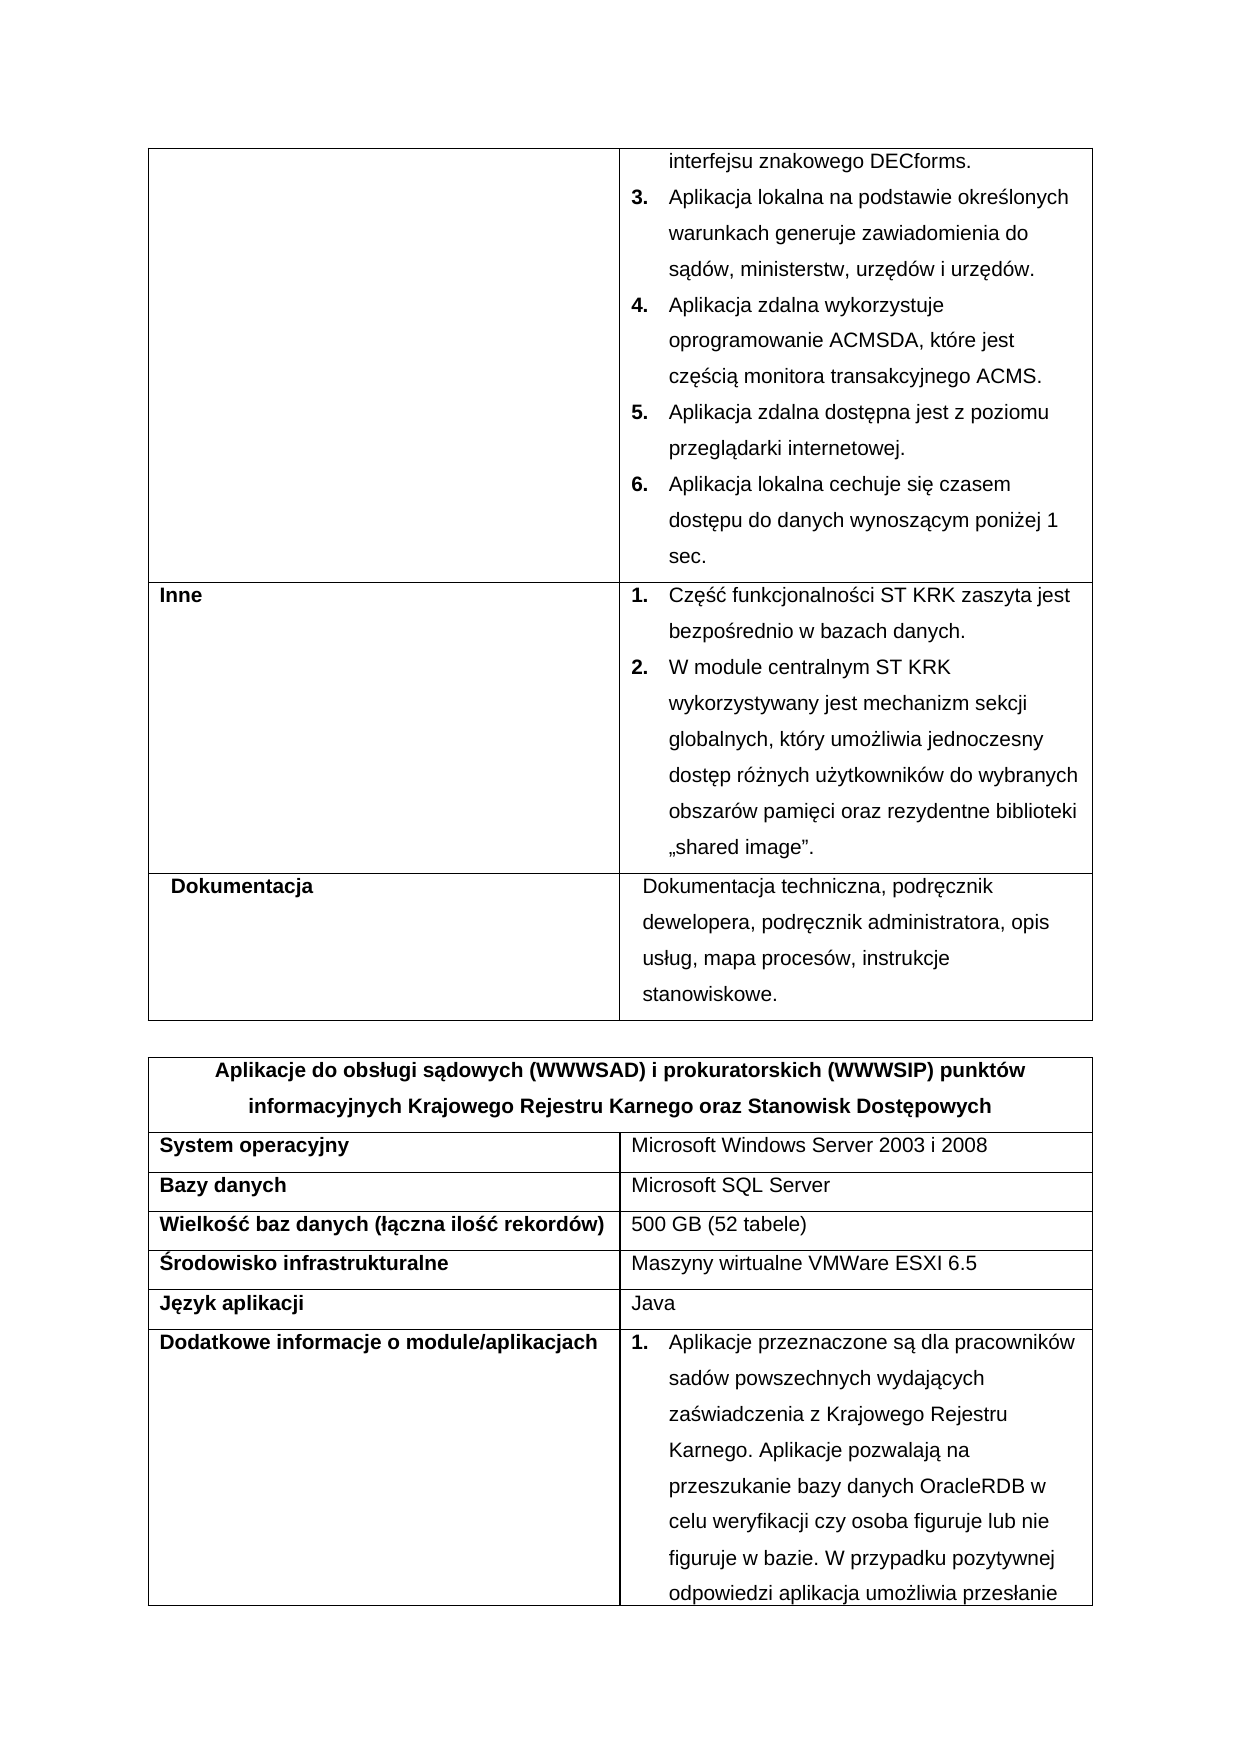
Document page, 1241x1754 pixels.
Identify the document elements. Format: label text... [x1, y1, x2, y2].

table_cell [149, 1330, 619, 1605]
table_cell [621, 1330, 1092, 1605]
table_cell Maszyny wirtualne VMWare ESXI 6.5 [621, 1251, 1092, 1289]
table_cell System operacyjny [149, 1133, 619, 1172]
table_cell Wielkość baz danych (łączna ilość rekordów) [149, 1212, 619, 1250]
table_cell Microsoft Windows Server 2003 i 2008 [621, 1133, 1092, 1172]
table_cell Bazy danych [149, 1173, 619, 1211]
table_cell 500 GB (52 tabele) [621, 1212, 1092, 1250]
table_cell Dokumentacja [149, 874, 619, 1020]
table_cell Microsoft SQL Server [621, 1173, 1092, 1211]
table_cell Java [621, 1290, 1092, 1329]
table_cell Środowisko infrastrukturalne [149, 1251, 619, 1289]
table_cell Dokumentacja techniczna, podręcznik dewelopera, podręcznik administratora, opis usług, mapa procesów, instrukcje stanowiskowe. [620, 874, 1092, 1020]
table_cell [620, 149, 1092, 582]
table_cell Część funkcjonalności ST KRK zaszyta jest bezpośrednio w bazach danych. W module centralnym ST KRK wykorzystywany jest mechanizm sekcji globalnych, który umożliwia jednoczesny dostęp różnych użytkowników do wybranych obszarów pamięci oraz rezydentne biblioteki „shared image”. [620, 583, 1092, 873]
table_cell Język aplikacji [149, 1290, 619, 1329]
table_header Aplikacje do obsługi sądowych (WWWSAD) i prokuratorskich (WWWSIP) punktów informacyjnych Krajowego Rejestru Karnego oraz Stanowisk Dostępowych [149, 1058, 1092, 1132]
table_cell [149, 149, 619, 582]
table_cell Inne [149, 583, 619, 873]
